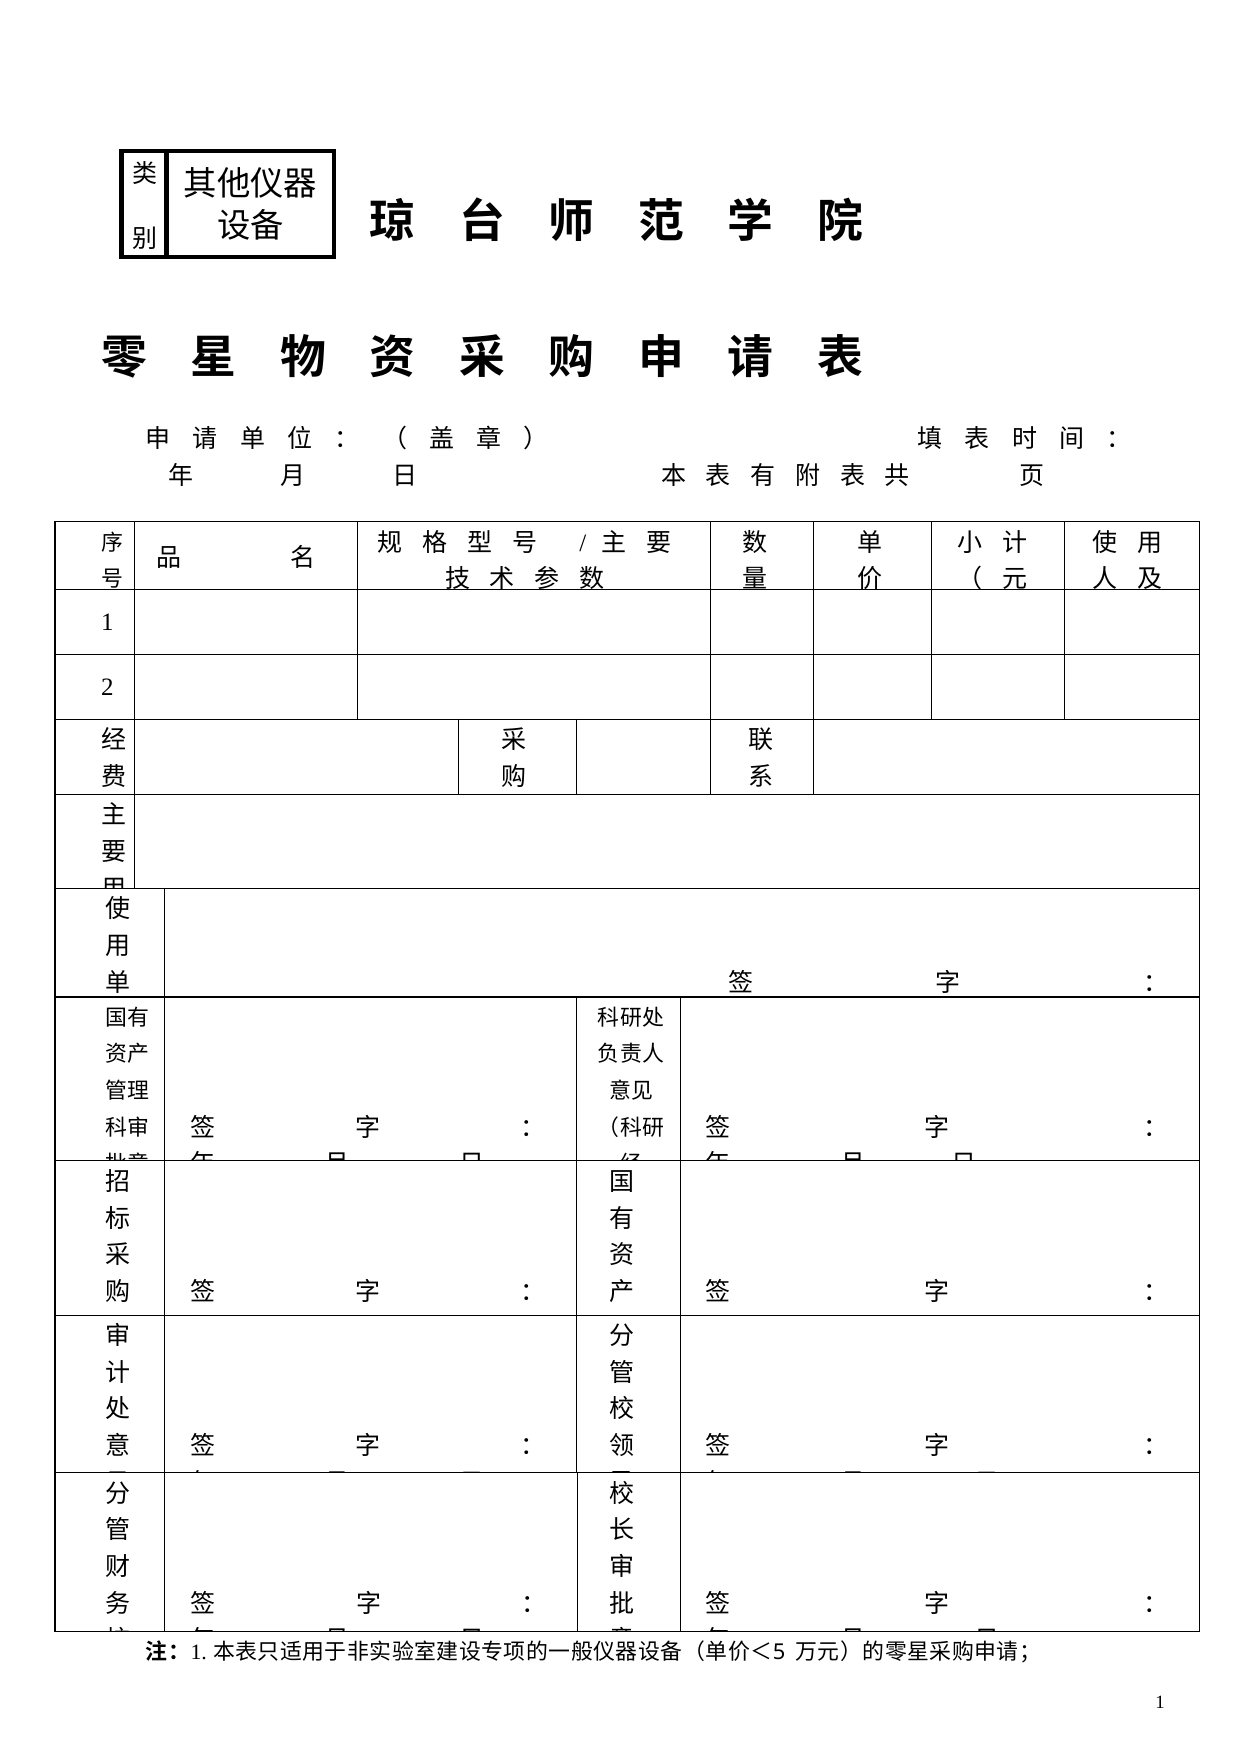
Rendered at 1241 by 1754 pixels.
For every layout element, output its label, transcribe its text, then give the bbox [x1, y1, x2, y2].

table_cell 签字： 年 月 日 [165, 1161, 576, 1315]
table_cell 2 [56, 655, 134, 719]
text 零 星 物 资 采 购 申 请 表 [101, 317, 1153, 390]
table_cell 签字： 年 月 日 签字： 年 月 日 [165, 1473, 577, 1631]
table_cell 主要 用途 [56, 795, 134, 888]
table_cell 签字： 年 月 日 [681, 998, 1199, 1160]
table_cell [711, 655, 813, 719]
table_cell [932, 590, 1064, 654]
table_cell 分管财务校领导审批意见 [56, 1473, 164, 1631]
table_cell [814, 655, 931, 719]
table_cell [135, 590, 357, 654]
table_cell [135, 720, 458, 794]
table_header 数量 [711, 522, 813, 589]
text 申请单位：（盖章） 填表时间： 年 月 日 本表有附表共 页 [146, 419, 1153, 492]
table_cell [358, 655, 710, 719]
table_cell 国有资产管理科审批意见 [56, 998, 164, 1160]
table_cell [135, 795, 1199, 888]
table_cell 使用单位负责人意见 [56, 889, 164, 996]
table_header 单价（元） [814, 522, 931, 589]
table_cell 招标采购管理中心意见 签字： 年 月 日 [56, 1161, 164, 1315]
table_cell [711, 590, 813, 654]
table_header 品 名 [135, 522, 357, 589]
table_cell 审计处意见 [56, 1316, 164, 1472]
table_cell [358, 590, 710, 654]
table_header 规格型号 / 主要技术参数 [358, 522, 710, 589]
table_cell 签字： 年 月 日 [165, 998, 576, 1160]
table_cell 签字： 年 月 日 [165, 889, 1199, 996]
table_cell [577, 720, 710, 794]
table_cell 科研处负责人意见 （科研经 费支出） [577, 998, 680, 1160]
table_cell 签字： 年 月 日 [681, 1473, 1199, 1631]
table_cell [932, 655, 1064, 719]
table_cell 1 [56, 590, 134, 654]
table_cell 采购预算（元） [459, 720, 576, 794]
table_cell 校长 审批 意见 [578, 1473, 680, 1631]
table_header 序号 [56, 522, 134, 589]
table_header 其他仪器设备 [169, 153, 332, 254]
table_cell 签字： 年 月 日 [681, 1161, 1199, 1315]
text 琼 台 师 范 学 院 [101, 178, 1153, 287]
table_cell 国有资产管理处负责人意见 [577, 1161, 680, 1315]
table_cell [135, 655, 357, 719]
table_cell [1065, 590, 1199, 654]
table_header 类 别 [124, 153, 164, 254]
table_cell [1065, 655, 1199, 719]
table_header 使用人及 存放地点 [1065, 522, 1199, 589]
table_header 小计（元） [932, 522, 1064, 589]
table_cell 分管校领导审批意见 [577, 1316, 680, 1472]
text 注：1. 本表只适用于非实验室建设专项的一般仪器设备（单价＜5万元）的零星采购申请； [101, 1632, 1153, 1668]
table_cell [814, 590, 931, 654]
table_cell [814, 720, 1199, 794]
table_cell 经费 来源 [56, 720, 134, 794]
table_cell 联系人及联系电话 [711, 720, 813, 794]
table_cell 签字： 年 月 日 签字： 年 月 日 [165, 1316, 576, 1472]
table_cell 签字： 年 月 日 签字： 年 月 日 [681, 1316, 1199, 1472]
